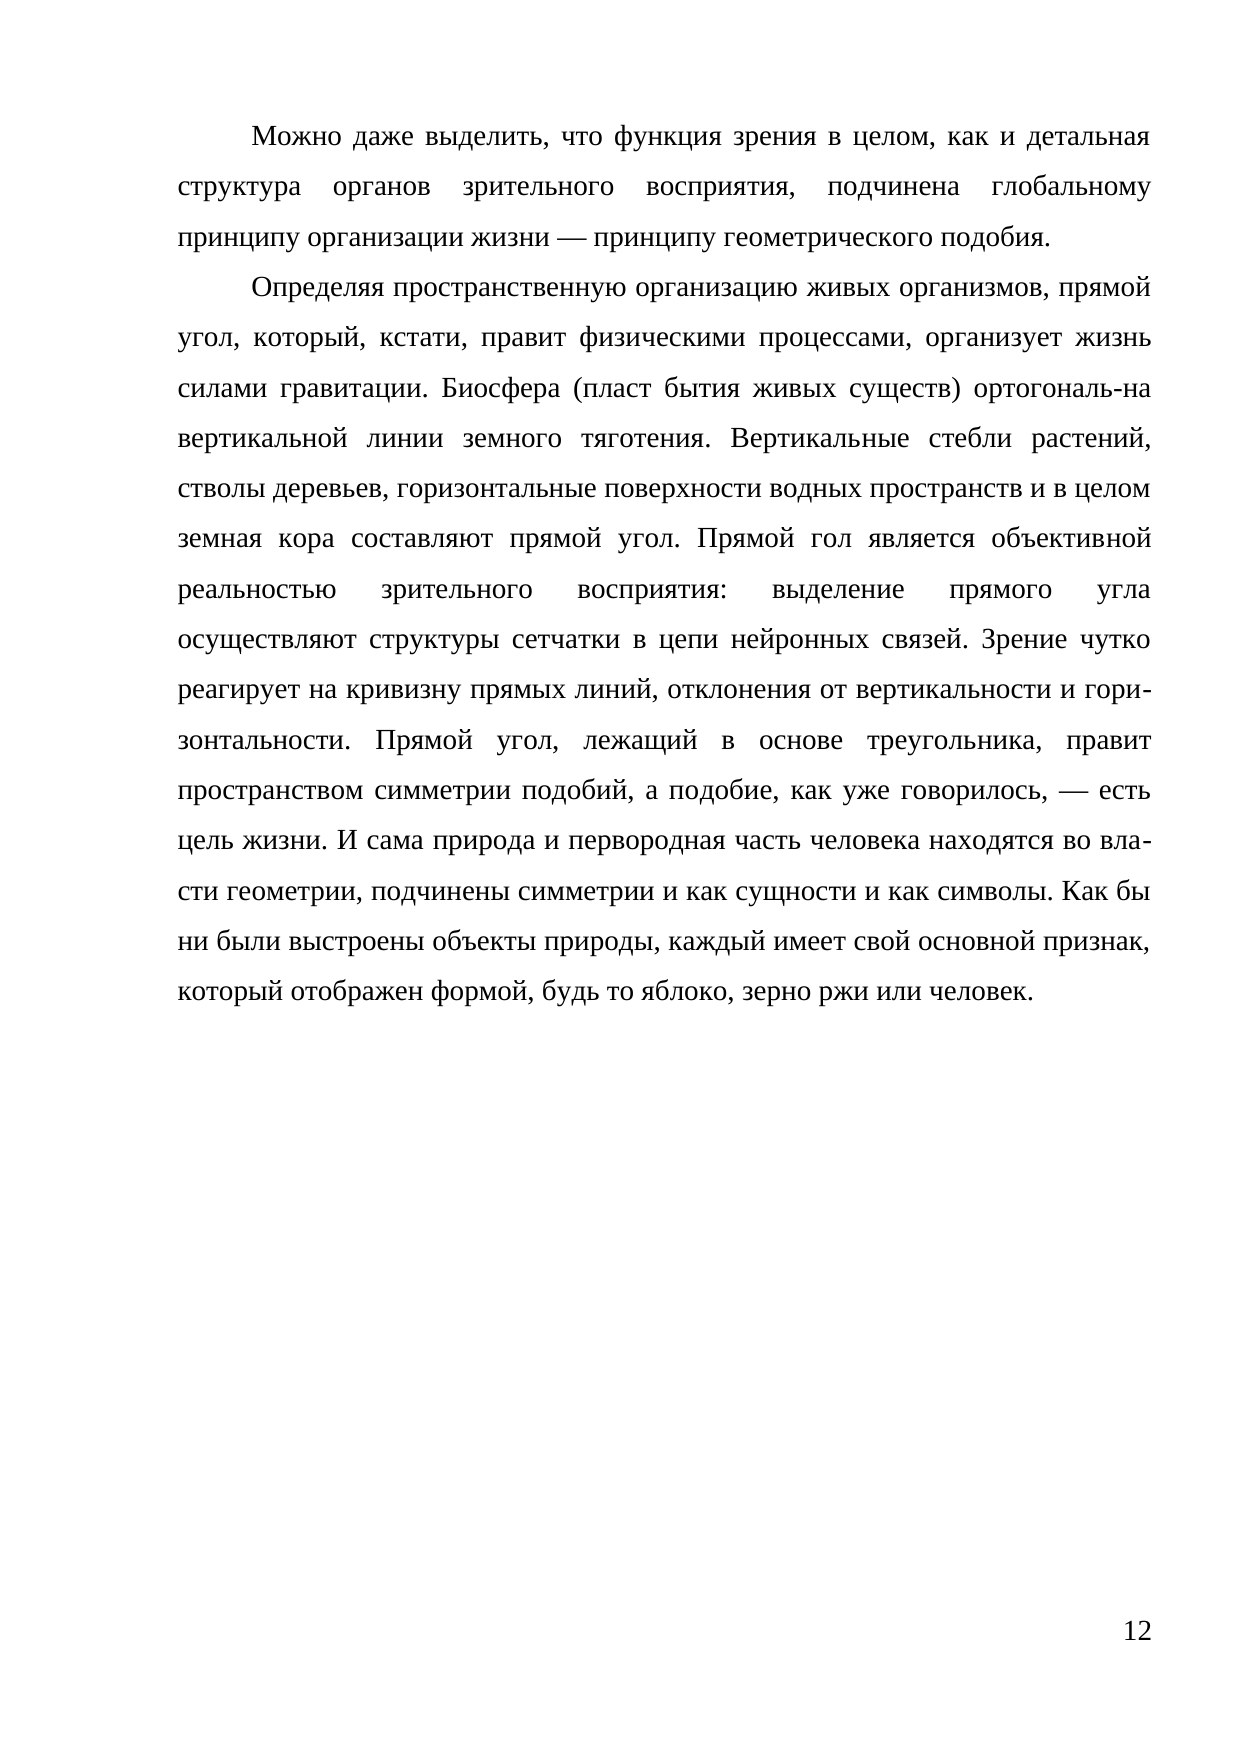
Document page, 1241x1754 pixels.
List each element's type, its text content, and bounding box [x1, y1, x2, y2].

text Определяя пространственную организацию живых организмов, прямой угол, который, кстати, правит физическими процессами, организует жизнь силами гравитации. Биосфера (пласт бытия живых существ) ортогональ-на вертикальной линии земного тяготения. Вертикальные стебли растений, стволы деревьев, горизонтальные поверхности водных пространств и в целом земная кора составляют прямой угол. Прямой гол является объективной реальностью зрительного восприятия: выделение прямого угла осуществляют структуры сетчатки в цепи нейронных связей. Зрение чутко реагирует на кривизну прямых линий, отклонения от вертикальности и горизонтальности. Прямой угол, лежащий в основе треугольника, правит пространством симметрии подобий, а подобие, как уже говорилось, — есть цель жизни. И сама природа и первородная часть человека находятся во власти геометрии, подчинены симметрии и как сущности и как символы. Как бы ни были выстроены объекты природы, каждый имеет свой основной признак, который отображен формой, будь то яблоко, зерно ржи или человек. [177, 269, 1152, 1007]
text Можно даже выделить, что функция зрения в целом, как и детальная структура органов зрительного восприятия, подчинена глобальному принципу организации жизни — принципу геометрического подобия. [177, 118, 1152, 252]
